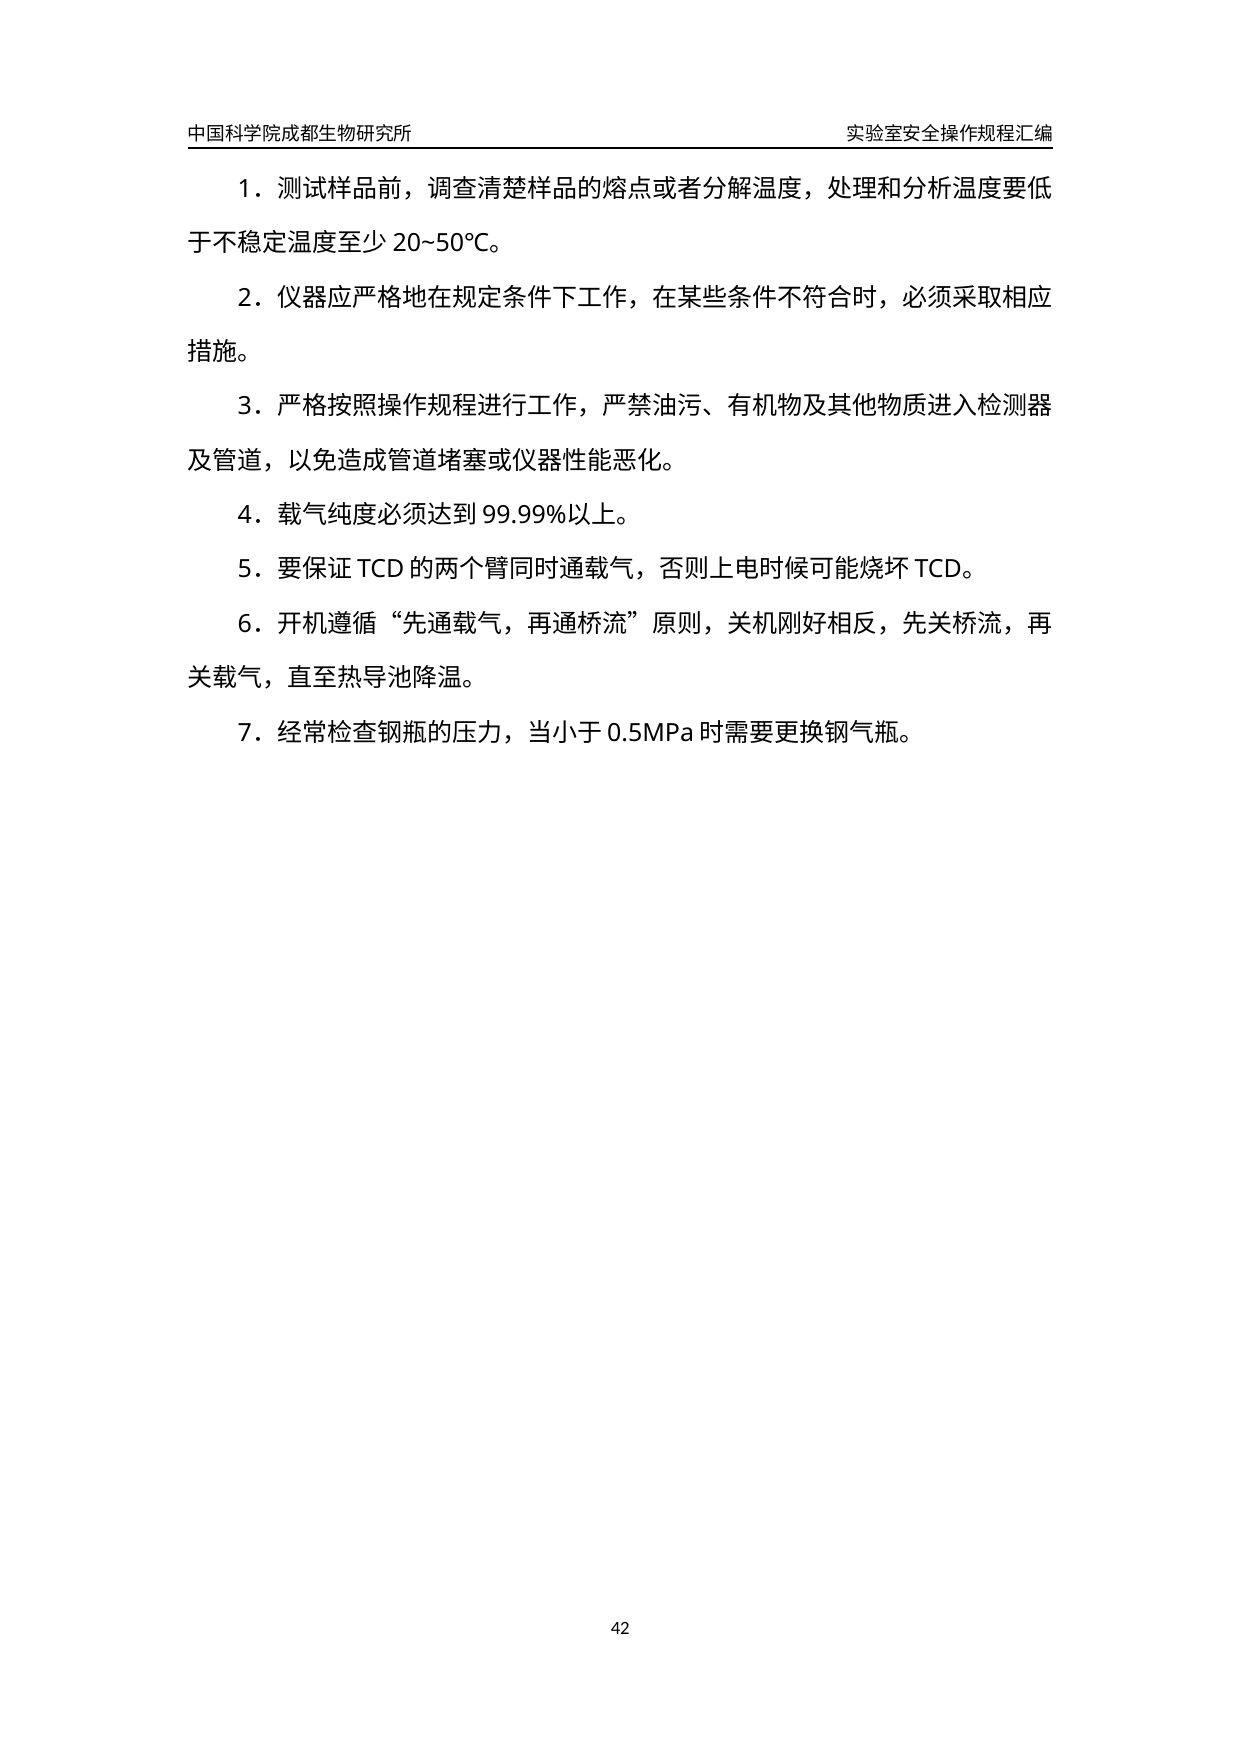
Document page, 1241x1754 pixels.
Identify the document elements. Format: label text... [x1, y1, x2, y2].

text 3．严格按照操作规程进行工作，严禁油污、有机物及其他物质进入检测器及管道，以免造成管道堵塞或仪器性能恶化。 [187, 386, 1053, 476]
text 2．仪器应严格地在规定条件下工作，在某些条件不符合时，必须采取相应措施。 [187, 277, 1053, 368]
text 7．经常检查钢瓶的压力，当小于0.5MPa时需要更换钢气瓶。 [187, 712, 1053, 748]
text 5．要保证TCD的两个臂同时通载气，否则上电时候可能烧坏TCD。 [187, 549, 1053, 585]
text 1．测试样品前，调查清楚样品的熔点或者分解温度，处理和分析温度要低于不稳定温度至少20~50℃。 [187, 168, 1053, 259]
text 4．载气纯度必须达到99.99%以上。 [187, 494, 1053, 531]
text 6．开机遵循“先通载气，再通桥流”原则，关机刚好相反，先关桥流，再关载气，直至热导池降温。 [187, 603, 1053, 694]
